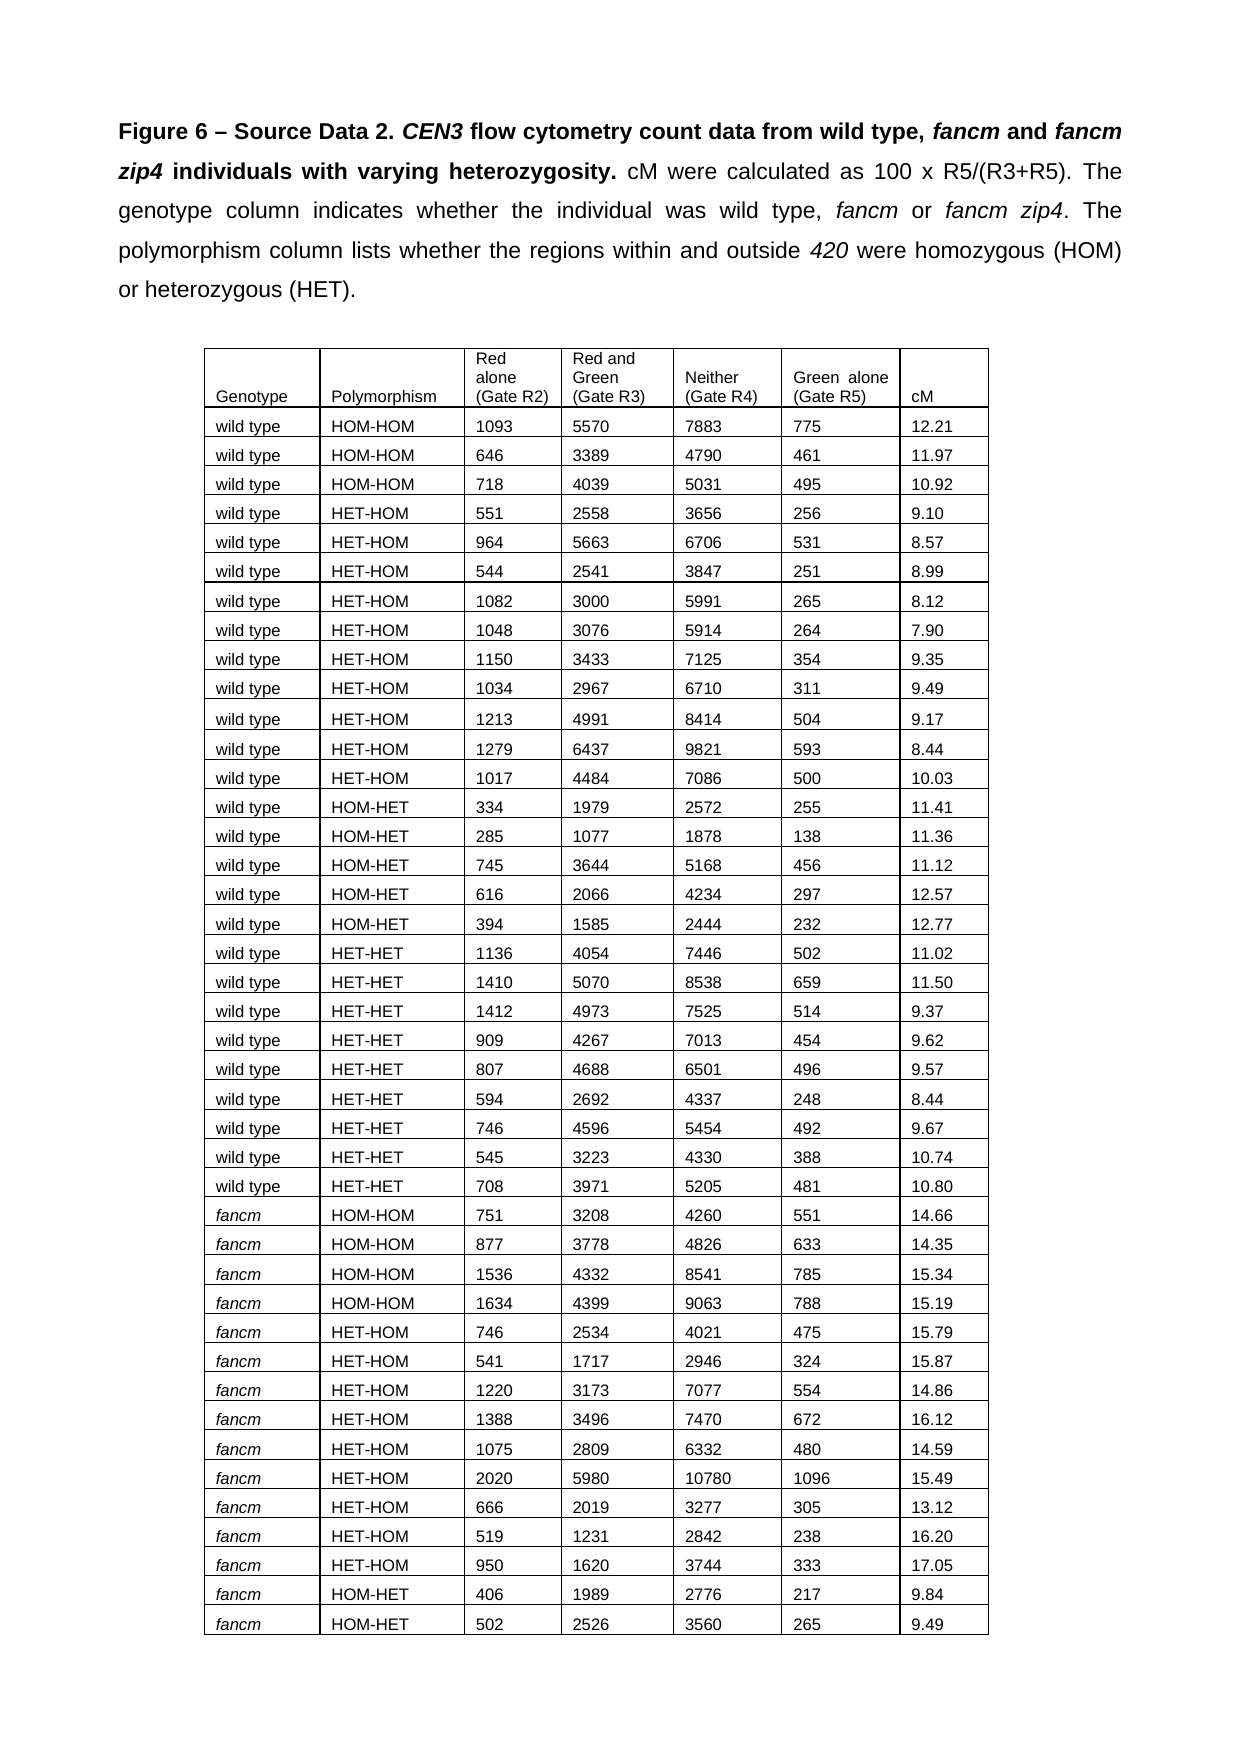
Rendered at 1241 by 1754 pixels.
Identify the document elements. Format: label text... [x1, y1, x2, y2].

table_cell 4021 [674, 1314, 781, 1342]
table_cell 1412 [465, 993, 561, 1021]
table_cell 3560 [674, 1605, 781, 1633]
table_cell 232 [782, 905, 899, 933]
table_cell wild type [205, 818, 319, 846]
table_header cM [901, 349, 988, 406]
table_cell 10.03 [901, 760, 988, 788]
table_cell wild type [205, 760, 319, 788]
table_cell 2020 [465, 1460, 561, 1488]
table_cell 11.36 [901, 818, 988, 846]
table_cell 5070 [562, 964, 673, 992]
table_cell wild type [205, 876, 319, 904]
table_cell 1150 [465, 641, 561, 669]
table_cell 16.12 [901, 1401, 988, 1429]
table_cell 4039 [562, 466, 673, 494]
table_cell 9.49 [901, 1605, 988, 1633]
table_cell fancm [205, 1489, 319, 1517]
table_cell 594 [465, 1080, 561, 1108]
table_cell 7.90 [901, 612, 988, 640]
table_cell HOM-HOM [321, 1197, 464, 1225]
table_cell HET-HOM [321, 583, 464, 611]
table_cell 7883 [674, 408, 781, 436]
table_header Green alone (Gate R5) [782, 349, 899, 406]
table_cell wild type [205, 935, 319, 963]
table_cell HOM-HET [321, 818, 464, 846]
table_cell 456 [782, 847, 899, 875]
table_cell 5168 [674, 847, 781, 875]
table_cell 12.77 [901, 905, 988, 933]
table_cell wild type [205, 1022, 319, 1050]
table_cell 16.20 [901, 1518, 988, 1546]
table_cell 1213 [465, 699, 561, 729]
table_cell HET-HET [321, 1022, 464, 1050]
table_cell 5914 [674, 612, 781, 640]
table_cell HET-HOM [321, 1401, 464, 1429]
table_cell wild type [205, 1139, 319, 1167]
table_cell 745 [465, 847, 561, 875]
table_cell 4596 [562, 1110, 673, 1138]
table_cell 616 [465, 876, 561, 904]
table_cell 3173 [562, 1372, 673, 1400]
table_cell 14.66 [901, 1197, 988, 1225]
table_cell 265 [782, 1605, 899, 1633]
table_cell 4973 [562, 993, 673, 1021]
table_cell 4332 [562, 1255, 673, 1283]
table_header Neither (Gate R4) [674, 349, 781, 406]
table_cell 666 [465, 1489, 561, 1517]
table_cell 1979 [562, 789, 673, 817]
table_cell HET-HOM [321, 495, 464, 523]
table_cell 10780 [674, 1460, 781, 1488]
table_cell HOM-HOM [321, 1255, 464, 1283]
table_cell 12.21 [901, 408, 988, 436]
table_cell 248 [782, 1080, 899, 1108]
table_cell 394 [465, 905, 561, 933]
table_cell 2558 [562, 495, 673, 523]
table_cell 4337 [674, 1080, 781, 1108]
table_cell 3496 [562, 1401, 673, 1429]
table_cell 7446 [674, 935, 781, 963]
table_cell 6437 [562, 730, 673, 758]
table_cell wild type [205, 730, 319, 758]
table_cell 9.57 [901, 1051, 988, 1079]
table_cell HET-HOM [321, 730, 464, 758]
table_cell HET-HET [321, 1080, 464, 1108]
table_cell 500 [782, 760, 899, 788]
table_cell 480 [782, 1430, 899, 1458]
table_cell 5031 [674, 466, 781, 494]
table_cell HET-HET [321, 1110, 464, 1138]
table_header Genotype [205, 349, 319, 406]
table_cell 2776 [674, 1576, 781, 1604]
table_cell 3277 [674, 1489, 781, 1517]
table_cell 2444 [674, 905, 781, 933]
table_cell 17.05 [901, 1547, 988, 1575]
table_cell 1048 [465, 612, 561, 640]
table_cell wild type [205, 1168, 319, 1196]
table_cell 354 [782, 641, 899, 669]
table_cell 305 [782, 1489, 899, 1517]
text Figure 6 – Source Data 2. CEN3 flow cytometry count data from wild type, fancm and fancm zip4 individuals with varying heterozygosity. cM were calculated as 100 x R5/(R3+R5). The genotype column indicates whether the individual was wild type, fancm or fancm zip4. The polymorphism column lists whether the regions within and outside 420 were homozygous (HOM) or heterozygous (HET). [118, 118, 1122, 302]
table_cell 11.41 [901, 789, 988, 817]
table_cell 504 [782, 699, 899, 729]
table_cell 495 [782, 466, 899, 494]
table_cell HET-HET [321, 1139, 464, 1167]
table_cell 3000 [562, 583, 673, 611]
table_cell 265 [782, 583, 899, 611]
table_cell 264 [782, 612, 899, 640]
table_cell fancm [205, 1460, 319, 1488]
table_cell 3389 [562, 437, 673, 465]
table_cell 2946 [674, 1343, 781, 1371]
table_cell 672 [782, 1401, 899, 1429]
table_cell 950 [465, 1547, 561, 1575]
table_cell 9.67 [901, 1110, 988, 1138]
table_cell 7125 [674, 641, 781, 669]
table_cell 4991 [562, 699, 673, 729]
table_cell wild type [205, 1051, 319, 1079]
table_cell 1082 [465, 583, 561, 611]
table_cell wild type [205, 905, 319, 933]
table_cell 6710 [674, 670, 781, 698]
table_cell fancm [205, 1576, 319, 1604]
table_cell 5205 [674, 1168, 781, 1196]
table_cell fancm [205, 1255, 319, 1283]
table_cell HET-HOM [321, 760, 464, 788]
table_cell 1989 [562, 1576, 673, 1604]
table_cell wild type [205, 437, 319, 465]
table_cell 5454 [674, 1110, 781, 1138]
table_cell HET-HOM [321, 1489, 464, 1517]
table_cell HET-HOM [321, 524, 464, 552]
table_cell HET-HOM [321, 641, 464, 669]
table_cell 5663 [562, 524, 673, 552]
table_cell wild type [205, 553, 319, 581]
table_cell 541 [465, 1343, 561, 1371]
table_cell fancm [205, 1226, 319, 1254]
table_cell 2534 [562, 1314, 673, 1342]
table_cell 333 [782, 1547, 899, 1575]
table_cell wild type [205, 612, 319, 640]
table_cell 1075 [465, 1430, 561, 1458]
table_cell 4234 [674, 876, 781, 904]
table_cell fancm [205, 1518, 319, 1546]
table_cell HET-HOM [321, 1343, 464, 1371]
table_cell 718 [465, 466, 561, 494]
table_cell 502 [465, 1605, 561, 1633]
table_cell HET-HET [321, 935, 464, 963]
table_cell 4399 [562, 1285, 673, 1313]
table_cell HOM-HOM [321, 408, 464, 436]
table_cell 1388 [465, 1401, 561, 1429]
table_cell 554 [782, 1372, 899, 1400]
table_cell 2066 [562, 876, 673, 904]
table_cell 9.49 [901, 670, 988, 698]
table_cell 1536 [465, 1255, 561, 1283]
table_cell 1279 [465, 730, 561, 758]
table_cell 11.50 [901, 964, 988, 992]
table_cell 909 [465, 1022, 561, 1050]
table_cell 461 [782, 437, 899, 465]
table_header Red alone (Gate R2) [465, 349, 561, 406]
table_cell HOM-HET [321, 789, 464, 817]
table_cell 785 [782, 1255, 899, 1283]
table_cell HET-HET [321, 1051, 464, 1079]
table_cell fancm [205, 1401, 319, 1429]
table_cell wild type [205, 789, 319, 817]
table_cell 1620 [562, 1547, 673, 1575]
table_cell 311 [782, 670, 899, 698]
table_cell 8.12 [901, 583, 988, 611]
table_cell HET-HOM [321, 1372, 464, 1400]
table_cell 255 [782, 789, 899, 817]
table_cell fancm [205, 1343, 319, 1371]
table_cell 15.49 [901, 1460, 988, 1488]
table_cell 545 [465, 1139, 561, 1167]
table_cell 3778 [562, 1226, 673, 1254]
table_cell 633 [782, 1226, 899, 1254]
table_cell 454 [782, 1022, 899, 1050]
table_cell wild type [205, 408, 319, 436]
table_cell 3223 [562, 1139, 673, 1167]
table_cell 9.62 [901, 1022, 988, 1050]
table_cell 3971 [562, 1168, 673, 1196]
table_cell 2526 [562, 1605, 673, 1633]
table_cell 238 [782, 1518, 899, 1546]
table_cell 256 [782, 495, 899, 523]
table_cell 1878 [674, 818, 781, 846]
table_cell 9.10 [901, 495, 988, 523]
table_cell HOM-HET [321, 1576, 464, 1604]
table_cell 334 [465, 789, 561, 817]
table_cell 1717 [562, 1343, 673, 1371]
table_cell 496 [782, 1051, 899, 1079]
table_cell 4267 [562, 1022, 673, 1050]
table_cell 1136 [465, 935, 561, 963]
table_cell wild type [205, 641, 319, 669]
table_cell wild type [205, 1080, 319, 1108]
table_cell wild type [205, 670, 319, 698]
table_cell 2842 [674, 1518, 781, 1546]
table_cell wild type [205, 524, 319, 552]
table_cell 1231 [562, 1518, 673, 1546]
table_cell 8.44 [901, 1080, 988, 1108]
table_cell 406 [465, 1576, 561, 1604]
table_cell HOM-HET [321, 905, 464, 933]
table_cell 324 [782, 1343, 899, 1371]
table_cell HET-HET [321, 1168, 464, 1196]
table_cell 3208 [562, 1197, 673, 1225]
table_cell wild type [205, 964, 319, 992]
table_cell 15.87 [901, 1343, 988, 1371]
table_cell 4484 [562, 760, 673, 788]
table_cell 2809 [562, 1430, 673, 1458]
table_cell HET-HOM [321, 553, 464, 581]
table_cell 8541 [674, 1255, 781, 1283]
table_cell 5991 [674, 583, 781, 611]
table_cell wild type [205, 1110, 319, 1138]
table_cell 11.97 [901, 437, 988, 465]
table_cell 12.57 [901, 876, 988, 904]
table_cell 8.57 [901, 524, 988, 552]
table_cell 2967 [562, 670, 673, 698]
table_cell HET-HOM [321, 1547, 464, 1575]
table_cell 544 [465, 553, 561, 581]
table_cell 8.44 [901, 730, 988, 758]
table_cell 646 [465, 437, 561, 465]
table_cell 877 [465, 1226, 561, 1254]
table_cell 788 [782, 1285, 899, 1313]
table_cell 519 [465, 1518, 561, 1546]
table_cell 14.86 [901, 1372, 988, 1400]
table_cell 9.17 [901, 699, 988, 729]
table_cell 2019 [562, 1489, 673, 1517]
table_cell 4330 [674, 1139, 781, 1167]
table_cell 1034 [465, 670, 561, 698]
table_cell 659 [782, 964, 899, 992]
table_cell 3656 [674, 495, 781, 523]
table_cell 11.12 [901, 847, 988, 875]
table_cell 551 [782, 1197, 899, 1225]
table_cell fancm [205, 1372, 319, 1400]
table_cell 4790 [674, 437, 781, 465]
table_cell 7525 [674, 993, 781, 1021]
table_cell HOM-HET [321, 876, 464, 904]
table_cell wild type [205, 993, 319, 1021]
table_cell fancm [205, 1314, 319, 1342]
table_cell 8.99 [901, 553, 988, 581]
table_cell 1634 [465, 1285, 561, 1313]
table_cell 138 [782, 818, 899, 846]
table_cell HOM-HOM [321, 1226, 464, 1254]
table_cell 10.74 [901, 1139, 988, 1167]
table_cell 492 [782, 1110, 899, 1138]
table_cell HET-HET [321, 964, 464, 992]
table_cell 514 [782, 993, 899, 1021]
table_cell 9821 [674, 730, 781, 758]
table_cell 475 [782, 1314, 899, 1342]
table_cell fancm [205, 1285, 319, 1313]
table_cell 1077 [562, 818, 673, 846]
table_cell HOM-HOM [321, 437, 464, 465]
table_cell 6332 [674, 1430, 781, 1458]
table_cell 9.37 [901, 993, 988, 1021]
table_cell fancm [205, 1430, 319, 1458]
table_cell HET-HOM [321, 1314, 464, 1342]
table_cell 531 [782, 524, 899, 552]
table_cell 746 [465, 1314, 561, 1342]
table_cell fancm [205, 1547, 319, 1575]
table_cell HET-HOM [321, 1460, 464, 1488]
table_cell 217 [782, 1576, 899, 1604]
table_cell HET-HET [321, 993, 464, 1021]
table_cell 15.19 [901, 1285, 988, 1313]
table_cell 551 [465, 495, 561, 523]
table_cell 6501 [674, 1051, 781, 1079]
table_cell 708 [465, 1168, 561, 1196]
table_cell fancm [205, 1605, 319, 1633]
table_cell 3744 [674, 1547, 781, 1575]
table_cell 7086 [674, 760, 781, 788]
table_cell 4260 [674, 1197, 781, 1225]
table_cell 751 [465, 1197, 561, 1225]
table_cell 2541 [562, 553, 673, 581]
table_cell 775 [782, 408, 899, 436]
table_cell 5980 [562, 1460, 673, 1488]
table_cell 1220 [465, 1372, 561, 1400]
table_cell wild type [205, 847, 319, 875]
table_cell 9.35 [901, 641, 988, 669]
table_cell HOM-HOM [321, 466, 464, 494]
table_cell 502 [782, 935, 899, 963]
table_cell 5570 [562, 408, 673, 436]
table_cell 9.84 [901, 1576, 988, 1604]
table_cell HET-HOM [321, 670, 464, 698]
table_cell 388 [782, 1139, 899, 1167]
table_cell 1093 [465, 408, 561, 436]
table_cell 1096 [782, 1460, 899, 1488]
table_cell 8414 [674, 699, 781, 729]
table_cell HET-HOM [321, 1518, 464, 1546]
table_cell 285 [465, 818, 561, 846]
table_cell 1410 [465, 964, 561, 992]
table_cell 8538 [674, 964, 781, 992]
table_cell 746 [465, 1110, 561, 1138]
table_cell 251 [782, 553, 899, 581]
table_cell 481 [782, 1168, 899, 1196]
table_cell HET-HOM [321, 699, 464, 729]
table_cell 297 [782, 876, 899, 904]
table_cell 6706 [674, 524, 781, 552]
table_cell fancm [205, 1197, 319, 1225]
table_cell 14.59 [901, 1430, 988, 1458]
table_cell HOM-HOM [321, 1285, 464, 1313]
table_cell 14.35 [901, 1226, 988, 1254]
table_cell 1585 [562, 905, 673, 933]
table_cell wild type [205, 466, 319, 494]
table_cell 964 [465, 524, 561, 552]
table_cell wild type [205, 495, 319, 523]
table_cell 15.34 [901, 1255, 988, 1283]
table_cell 4054 [562, 935, 673, 963]
table_cell 11.02 [901, 935, 988, 963]
table_cell 7077 [674, 1372, 781, 1400]
table_cell 7013 [674, 1022, 781, 1050]
table_cell 7470 [674, 1401, 781, 1429]
table_cell 1017 [465, 760, 561, 788]
table_cell 3644 [562, 847, 673, 875]
table_cell 3847 [674, 553, 781, 581]
table_cell 807 [465, 1051, 561, 1079]
table_cell wild type [205, 699, 319, 729]
table_cell 3076 [562, 612, 673, 640]
table_cell HOM-HET [321, 847, 464, 875]
table_cell 9063 [674, 1285, 781, 1313]
table_cell wild type [205, 583, 319, 611]
table_cell 10.80 [901, 1168, 988, 1196]
table_cell 2692 [562, 1080, 673, 1108]
table_cell 15.79 [901, 1314, 988, 1342]
table_cell 10.92 [901, 466, 988, 494]
table_cell HET-HOM [321, 612, 464, 640]
table_cell HOM-HET [321, 1605, 464, 1633]
table_cell 4688 [562, 1051, 673, 1079]
table_cell 593 [782, 730, 899, 758]
table_header Red and Green (Gate R3) [562, 349, 673, 406]
table_cell 2572 [674, 789, 781, 817]
table_header Polymorphism [321, 349, 464, 406]
table_cell 4826 [674, 1226, 781, 1254]
table_cell 13.12 [901, 1489, 988, 1517]
table_cell HET-HOM [321, 1430, 464, 1458]
table_cell 3433 [562, 641, 673, 669]
